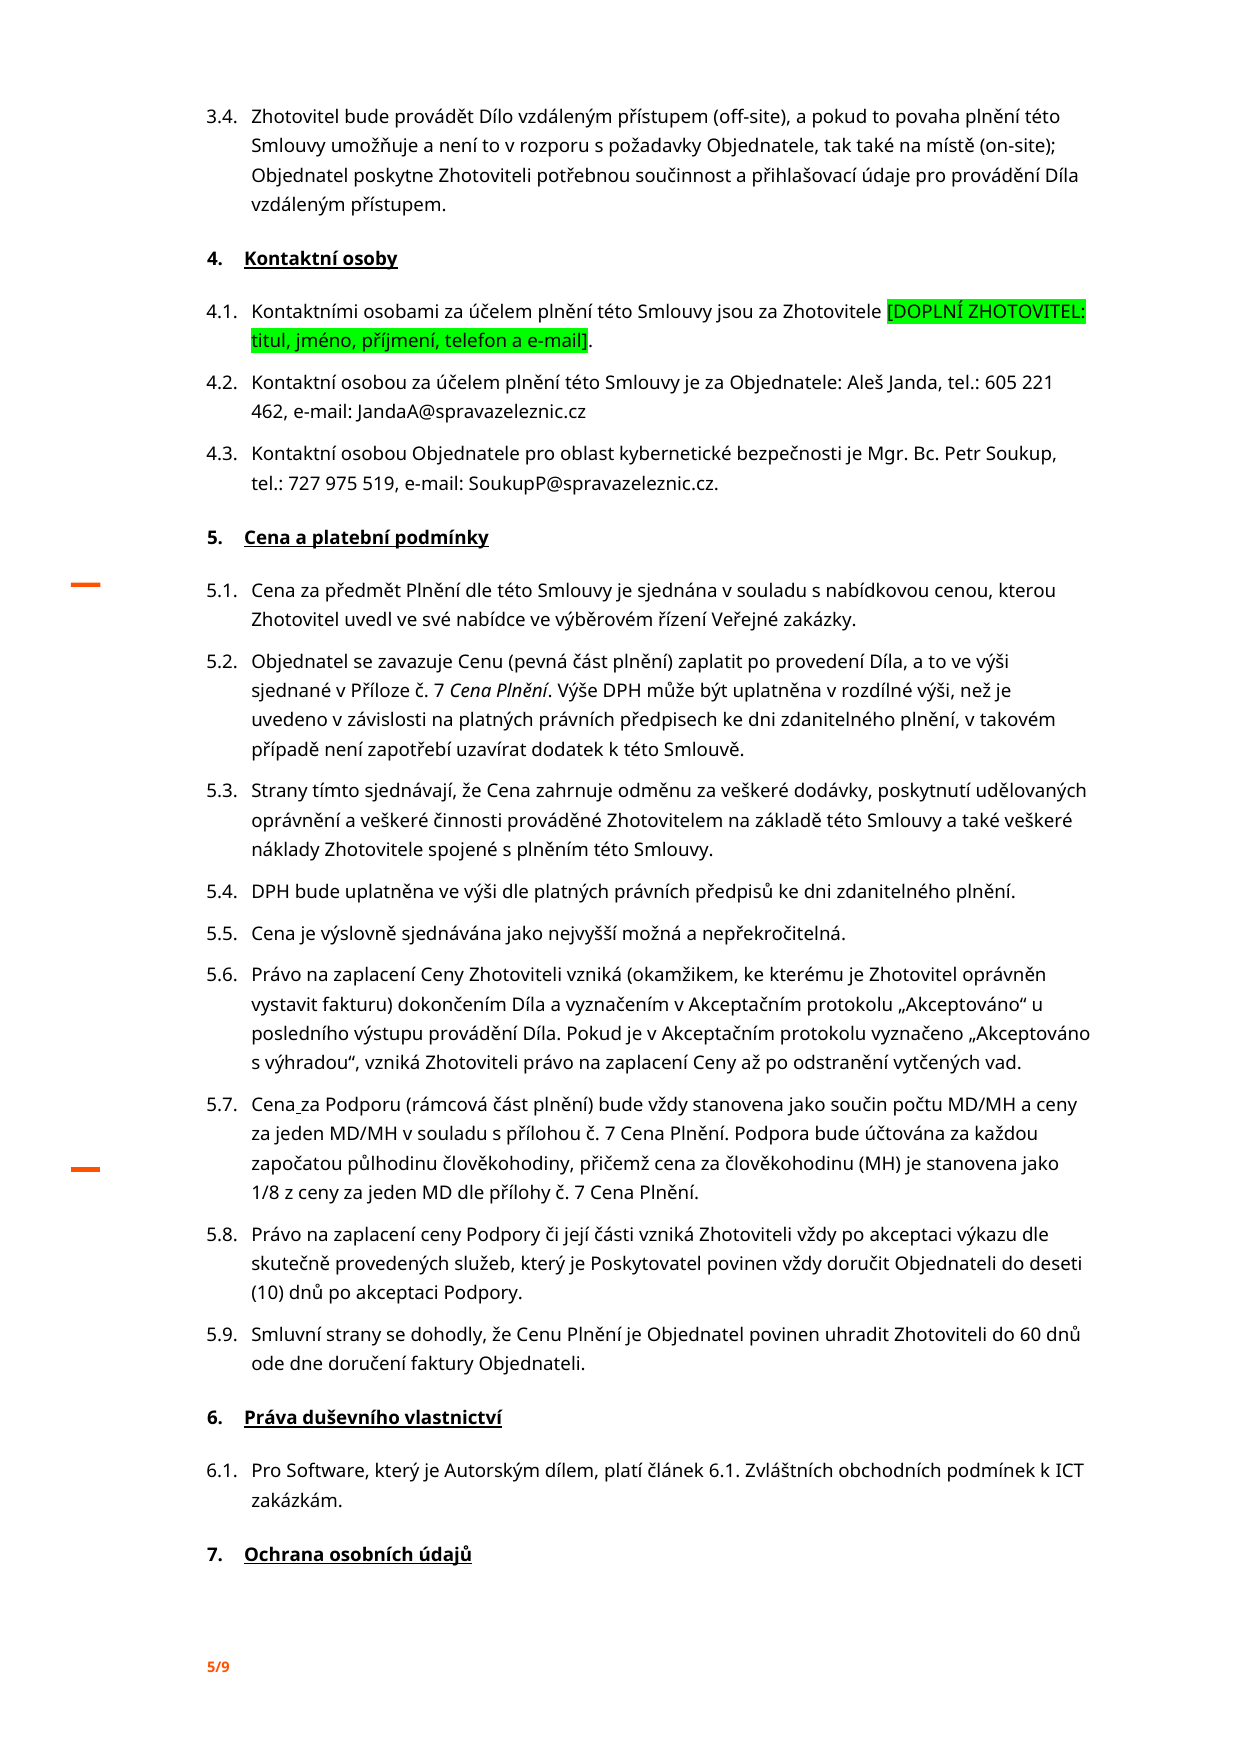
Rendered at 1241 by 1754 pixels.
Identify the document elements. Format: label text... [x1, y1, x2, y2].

subtitle Kontaktní osoby [207, 246, 1093, 271]
subtitle Strany tímto sjednávají, že Cena zahrnuje odměnu za veškeré dodávky, poskytnutí udělovaných oprávnění a veškeré činnosti prováděné Zhotovitelem na základě této Smlouvy a také veškeré náklady Zhotovitele spojené s plněním této Smlouvy. [206, 778, 1093, 862]
subtitle Kontaktní osobou za účelem plnění této Smlouvy je za Objednatele: Aleš Janda, tel.: 605 221 462, e-mail: JandaA@spravazeleznic.cz [206, 369, 1093, 424]
subtitle Cena a platební podmínky [207, 524, 1093, 550]
subtitle Objednatel se zavazuje Cenu (pevná část plnění) zaplatit po provedení Díla, a to ve výši sjednané v Příloze č. 7 Cena Plnění. Výše DPH může být uplatněna v rozdílné výši, než je uvedeno v závislosti na platných právních předpisech ke dni zdanitelného plnění, v takovém případě není zapotřebí uzavírat dodatek k této Smlouvě. [206, 648, 1093, 762]
subtitle Zhotovitel bude provádět Dílo vzdáleným přístupem (off-site), a pokud to povaha plnění této Smlouvy umožňuje a není to v rozporu s požadavky Objednatele, tak také na místě (on-site); Objednatel poskytne Zhotoviteli potřebnou součinnost a přihlašovací údaje pro provádění Díla vzdáleným přístupem. [206, 103, 1093, 217]
subtitle Cena za Podporu (rámcová část plnění) bude vždy stanovena jako součin počtu MD/MH a ceny za jeden MD/MH v souladu s přílohou č. 7 Cena Plnění. Podpora bude účtována za každou započatou půlhodinu člověkohodiny, přičemž cena za člověkohodinu (MH) je stanovena jako 1/8 z ceny za jeden MD dle přílohy č. 7 Cena Plnění. [206, 1091, 1093, 1204]
subtitle Právo na zaplacení Ceny Zhotoviteli vzniká (okamžikem, ke kterému je Zhotovitel oprávněn vystavit fakturu) dokončením Díla a vyznačením v Akceptačním protokolu „Akceptováno“ u posledního výstupu provádění Díla. Pokud je v Akceptačním protokolu vyznačeno „Akceptováno s výhradou“, vzniká Zhotoviteli právo na zaplacení Ceny až po odstranění vytčených vad. [206, 962, 1093, 1075]
subtitle Ochrana osobních údajů [207, 1541, 1093, 1567]
subtitle Kontaktní osobou Objednatele pro oblast kybernetické bezpečnosti je Mgr. Bc. Petr Soukup, tel.: 727 975 519, e-mail: SoukupP@spravazeleznic.cz. [206, 441, 1093, 495]
subtitle Práva duševního vlastnictví [207, 1405, 1093, 1430]
subtitle Cena je výslovně sjednávána jako nejvyšší možná a nepřekročitelná. [206, 920, 1093, 945]
subtitle Pro Software, který je Autorským dílem, platí článek 6.1. Zvláštních obchodních podmínek k ICT zakázkám. [206, 1458, 1093, 1512]
subtitle Cena za předmět Plnění dle této Smlouvy je sjednána v souladu s nabídkovou cenou, kterou Zhotovitel uvedl ve své nabídce ve výběrovém řízení Veřejné zakázky. [206, 577, 1093, 632]
subtitle Kontaktními osobami za účelem plnění této Smlouvy jsou za Zhotovitele [DOPLNÍ ZHOTOVITEL: titul, jméno, příjmení, telefon a e-mail]. [206, 298, 1093, 353]
subtitle DPH bude uplatněna ve výši dle platných právních předpisů ke dni zdanitelného plnění. [206, 878, 1093, 904]
subtitle Právo na zaplacení ceny Podpory či její části vzniká Zhotoviteli vždy po akceptaci výkazu dle skutečně provedených služeb, který je Poskytovatel povinen vždy doručit Objednateli do deseti (10) dnů po akceptaci Podpory. [206, 1221, 1093, 1305]
subtitle Smluvní strany se dohodly, že Cenu Plnění je Objednatel povinen uhradit Zhotoviteli do 60 dnů ode dne doručení faktury Objednateli. [206, 1321, 1093, 1376]
